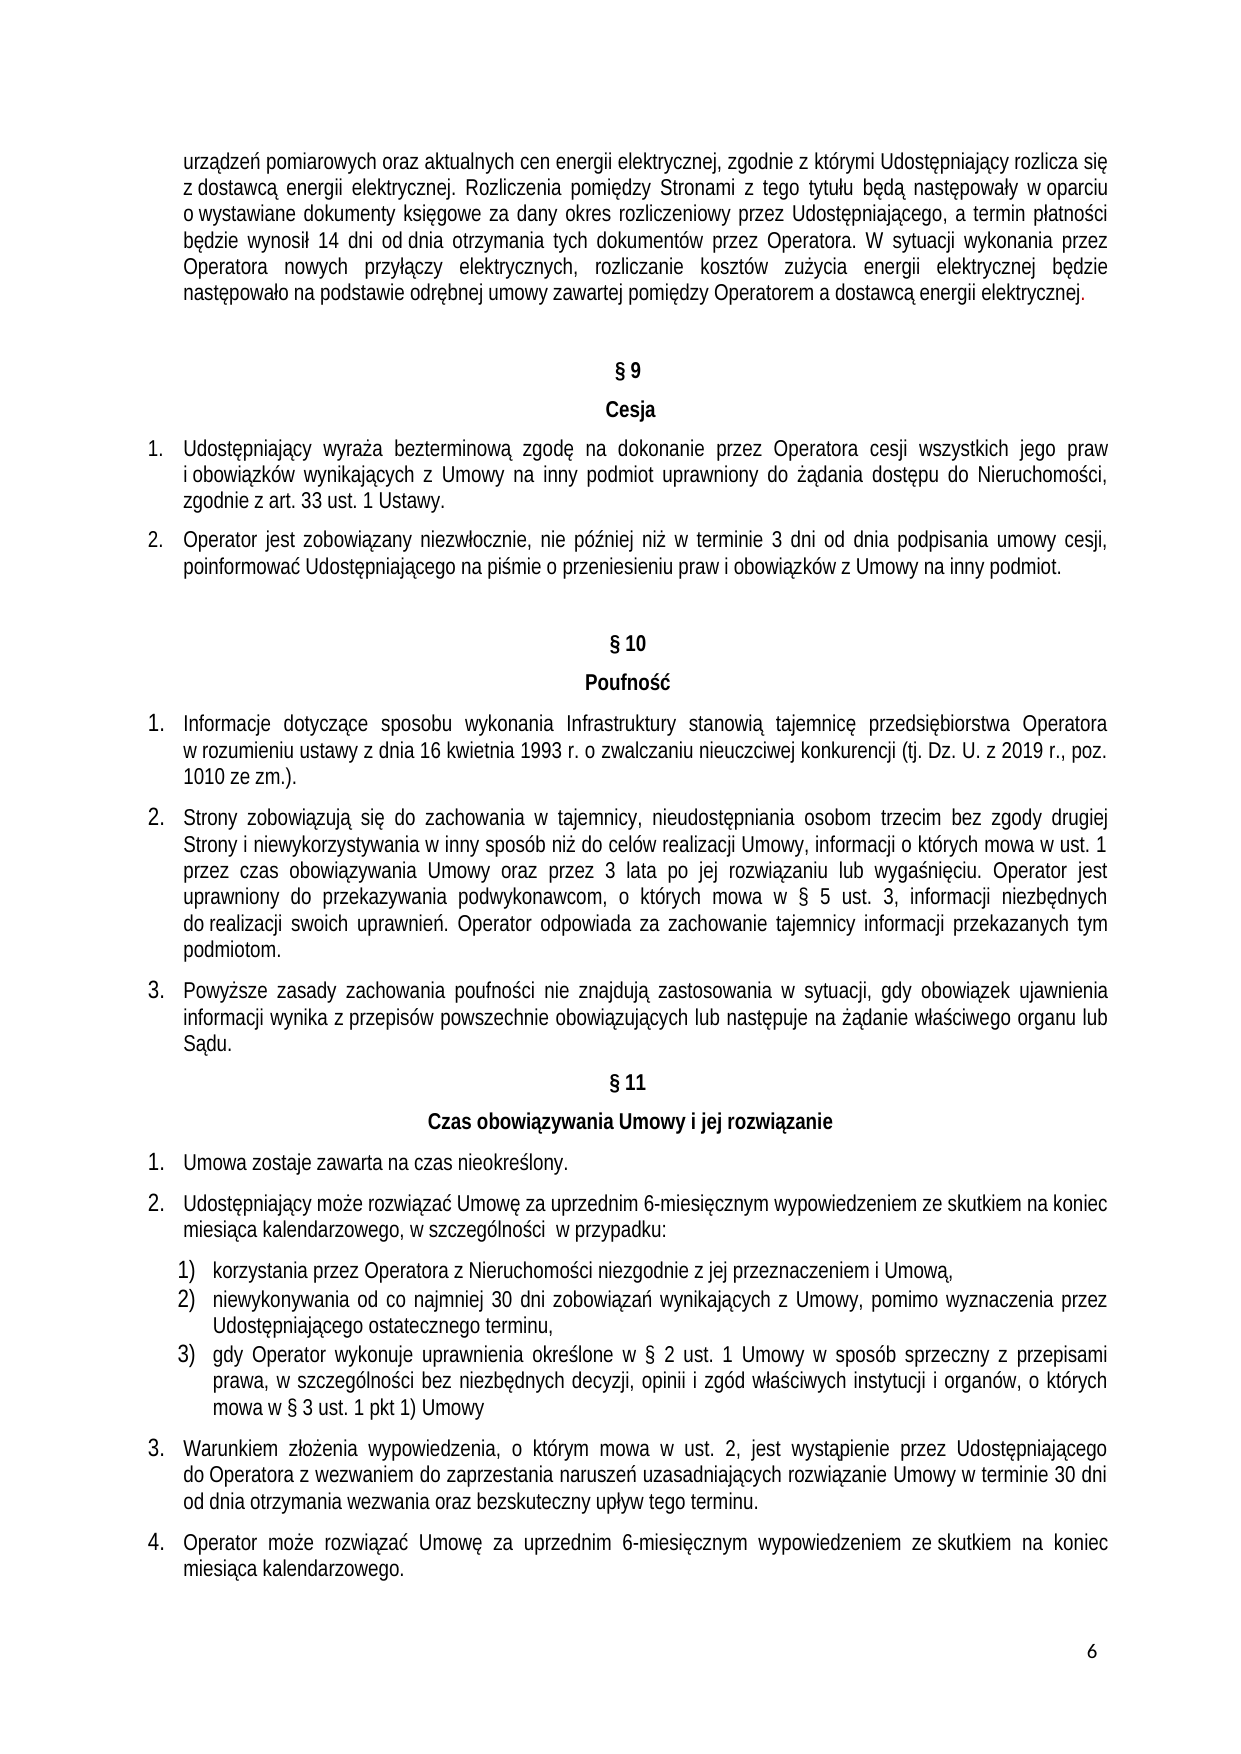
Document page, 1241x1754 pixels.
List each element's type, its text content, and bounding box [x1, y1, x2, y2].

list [148, 148, 1108, 306]
subtitle § 10 [148, 630, 1108, 657]
list Umowa zostaje zawarta na czas nieokreślony. [148, 1146, 1108, 1175]
list korzystania przez Operatora z Nieruchomości niezgodnie z jej przeznaczeniem i Umową, [177, 1255, 1108, 1284]
subtitle Cesja [148, 396, 1108, 422]
list Udostępniający wyraża bezterminową zgodę na dokonanie przez Operatora cesji wszystkich jego praw i obowiązków wynikających z Umowy na inny podmiot uprawniony do żądania dostępu do Nieruchomości, zgodnie z art. 33 ust. 1 Ustawy. [148, 435, 1108, 514]
list Operator może rozwiązać Umowę za uprzednim 6-miesięcznym wypowiedzeniem ze skutkiem na koniec miesiąca kalendarzowego. [148, 1526, 1108, 1581]
subtitle Poufność [148, 669, 1108, 696]
list gdy Operator wykonuje uprawnienia określone w § 2 ust. 1 Umowy w sposób sprzeczny z przepisami prawa, w szczególności bez niezbędnych decyzji, opinii i zgód właściwych instytucji i organów, o których mowa w § 3 ust. 1 pkt 1) Umowy [177, 1339, 1108, 1420]
list Operator jest zobowiązany niezwłocznie, nie później niż w terminie 3 dni od dnia podpisania umowy cesji, poinformować Udostępniającego na piśmie o przeniesieniu praw i obowiązków z Umowy na inny podmiot. [148, 526, 1108, 579]
subtitle § 9 [148, 357, 1108, 383]
list Informacje dotyczące sposobu wykonania Infrastruktury stanowią tajemnicę przedsiębiorstwa Operatora w rozumieniu ustawy z dnia 16 kwietnia 1993 r. o zwalczaniu nieuczciwej konkurencji (tj. Dz. U. z 2019 r., poz. 1010 ze zm.). [148, 708, 1108, 789]
subtitle § 11 [148, 1069, 1108, 1095]
list Warunkiem złożenia wypowiedzenia, o którym mowa w ust. 2, jest wystąpienie przez Udostępniającego do Operatora z wezwaniem do zaprzestania naruszeń uzasadniających rozwiązanie Umowy w terminie 30 dni od dnia otrzymania wezwania oraz bezskuteczny upływ tego terminu. [148, 1433, 1108, 1514]
list Powyższe zasady zachowania poufności nie znajdują zastosowania w sytuacji, gdy obowiązek ujawnienia informacji wynika z przepisów powszechnie obowiązujących lub następuje na żądanie właściwego organu lub Sądu. [148, 975, 1108, 1056]
list Udostępniający może rozwiązać Umowę za uprzednim 6-miesięcznym wypowiedzeniem ze skutkiem na koniec miesiąca kalendarzowego, w szczególności w przypadku: [148, 1188, 1108, 1243]
subtitle Czas obowiązywania Umowy i jej rozwiązanie [148, 1108, 1108, 1134]
list niewykonywania od co najmniej 30 dni zobowiązań wynikających z Umowy, pomimo wyznaczenia przez Udostępniającego ostatecznego terminu, [177, 1284, 1108, 1339]
list Strony zobowiązują się do zachowania w tajemnicy, nieudostępniania osobom trzecim bez zgody drugiej Strony i niewykorzystywania w inny sposób niż do celów realizacji Umowy, informacji o których mowa w ust. 1 przez czas obowiązywania Umowy oraz przez 3 lata po jej rozwiązaniu lub wygaśnięciu. Operator jest uprawniony do przekazywania podwykonawcom, o których mowa w § 5 ust. 3, informacji niezbędnych do realizacji swoich uprawnień. Operator odpowiada za zachowanie tajemnicy informacji przekazanych tym podmiotom. [148, 802, 1108, 962]
